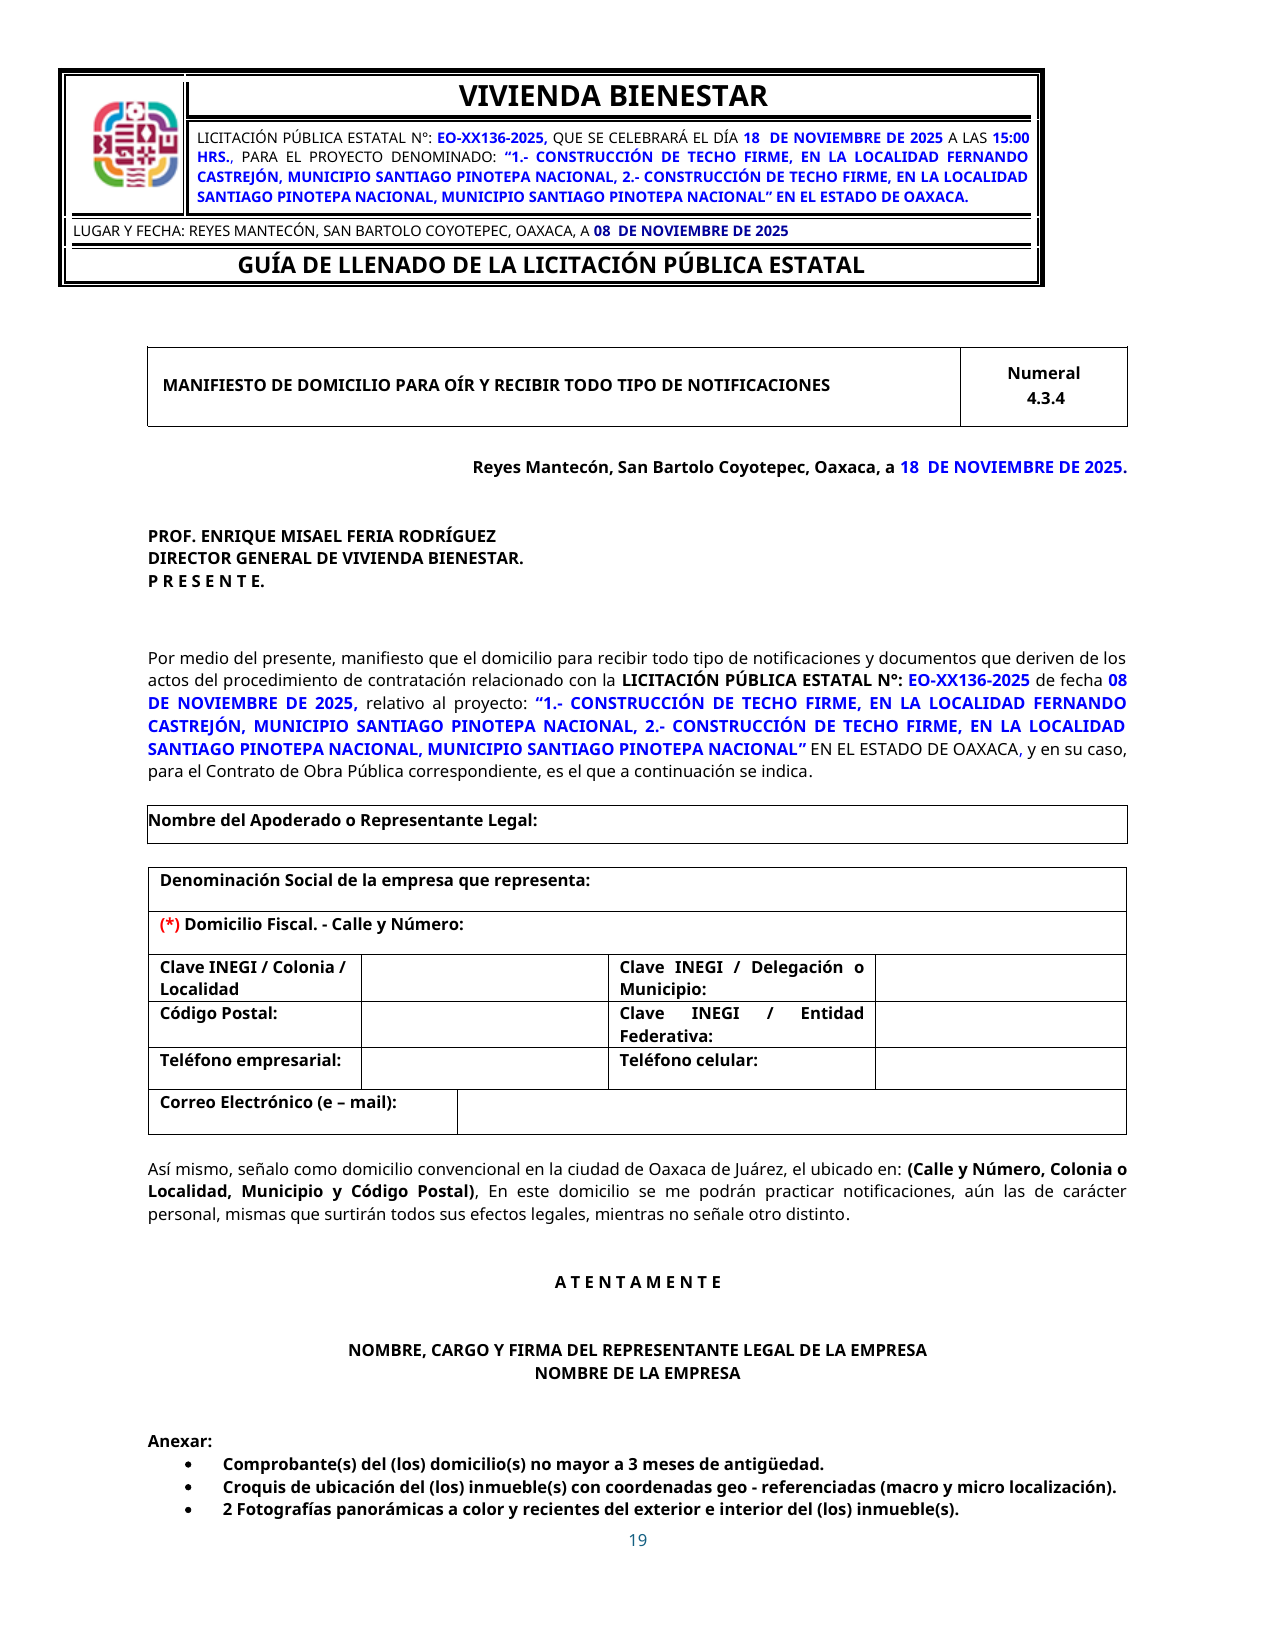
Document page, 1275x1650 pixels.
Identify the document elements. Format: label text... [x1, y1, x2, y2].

table_cell [876, 1002, 1126, 1047]
table_cell Código Postal: [149, 1002, 361, 1047]
text P R E S E N T E. [148, 569, 1127, 592]
text PROF. ENRIQUE MISAEL FERIA RODRÍGUEZ [148, 524, 1127, 547]
text Por medio del presente, manifiesto que el domicilio para recibir todo tipo de notificaciones y documentos que deriven de los actos del procedimiento de contratación relacionado con la LICITACIÓN PÚBLICA ESTATAL N°: EO-XX136-2025 de fecha 08 DE NOVIEMBRE DE 2025, relativo al proyecto: “1.- CONSTRUCCIÓN DE TECHO FIRME, EN LA LOCALIDAD FERNANDO CASTREJÓN, MUNICIPIO SANTIAGO PINOTEPA NACIONAL, 2.- CONSTRUCCIÓN DE TECHO FIRME, EN LA LOCALIDAD SANTIAGO PINOTEPA NACIONAL, MUNICIPIO SANTIAGO PINOTEPA NACIONAL” EN EL ESTADO DE OAXACA, y en su caso, para el Contrato de Obra Pública correspondiente, es el que a continuación se indica. [148, 646, 1127, 782]
text Anexar: [148, 1430, 1127, 1453]
table_cell (*) Domicilio Fiscal. - Calle y Número: [149, 912, 1126, 954]
table_cell Teléfono celular: [609, 1048, 875, 1089]
list Croquis de ubicación del (los) inmueble(s) con coordenadas geo - referenciadas (macro y micro localización). [185, 1475, 1127, 1498]
list 2 Fotografías panorámicas a color y recientes del exterior e interior del (los) inmueble(s). [185, 1498, 1127, 1521]
table_cell [362, 1002, 608, 1047]
table_cell Teléfono empresarial: [149, 1048, 361, 1089]
text Reyes Mantecón, San Bartolo Coyotepec, Oaxaca, a 18 DE NOVIEMBRE DE 2025. [148, 456, 1127, 479]
text NOMBRE, CARGO Y FIRMA DEL REPRESENTANTE LEGAL DE LA EMPRESA [148, 1339, 1127, 1362]
table_header Numeral 4.3.4 [961, 348, 1127, 426]
picture [82, 93, 183, 193]
text Nombre del Apoderado o Representante Legal: [148, 806, 1127, 843]
table_cell [876, 955, 1126, 1001]
table_header Denominación Social de la empresa que representa: [149, 868, 1126, 911]
table_cell Clave INEGI / Entidad Federativa: [609, 1002, 875, 1047]
text Así mismo, señalo como domicilio convencional en la ciudad de Oaxaca de Juárez, el ubicado en: (Calle y Número, Colonia o Localidad, Municipio y Código Postal), En este domicilio se me podrán practicar notificaciones, aún las de carácter personal, mismas que surtirán todos sus efectos legales, mientras no señale otro distinto. [148, 1157, 1127, 1226]
table_header MANIFIESTO DE DOMICILIO PARA OÍR Y RECIBIR TODO TIPO DE NOTIFICACIONES [148, 348, 960, 426]
table_cell [876, 1048, 1126, 1089]
list Comprobante(s) del (los) domicilio(s) no mayor a 3 meses de antigüedad. [185, 1453, 1127, 1475]
table_cell [362, 955, 608, 1001]
table_cell Clave INEGI / Delegación o Municipio: [609, 955, 875, 1001]
picture [184, 93, 189, 193]
text DIRECTOR GENERAL DE VIVIENDA BIENESTAR. [148, 547, 1127, 569]
table_cell [362, 1048, 608, 1089]
text A T E N T A M E N T E [148, 1271, 1127, 1294]
table_cell Correo Electrónico (e – mail): [149, 1090, 457, 1134]
text NOMBRE DE LA EMPRESA [148, 1362, 1127, 1384]
table_cell Clave INEGI / Colonia / Localidad [149, 955, 361, 1001]
table_cell [458, 1090, 1126, 1134]
